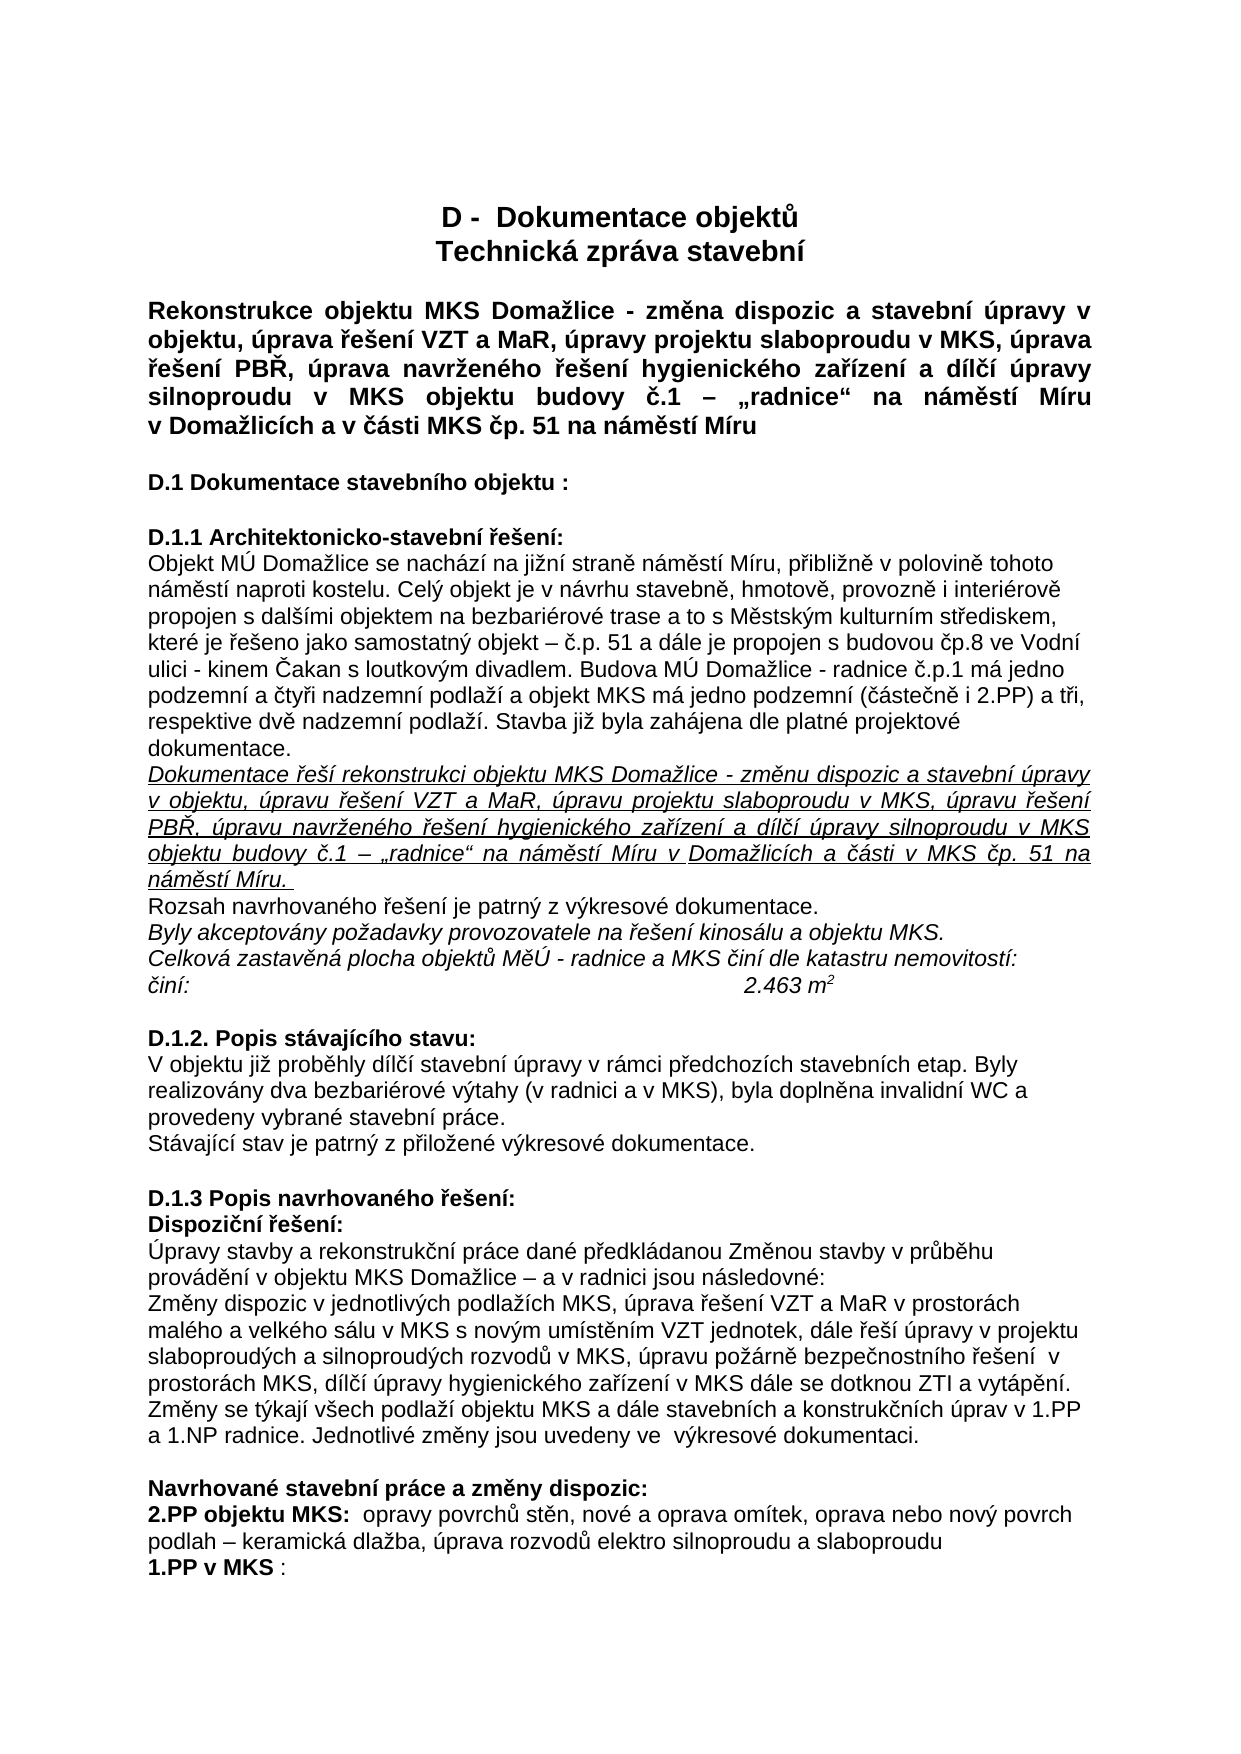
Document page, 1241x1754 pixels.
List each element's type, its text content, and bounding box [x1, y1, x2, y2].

text Dokumentace řeší rekonstrukci objektu MKS Domažlice - změnu dispozic a stavební úpravy v objektu, úpravu řešení VZT a MaR, úpravu projektu slaboproudu v MKS, úpravu řešení PBŘ, úpravu navrženého řešení hygienického zařízení a dílčí úpravy silnoproudu v MKS objektu budovy č.1 – „radnice“ na náměstí Míru v Domažlicích a části v MKS čp. 51 na náměstí Míru. [148, 761, 1093, 893]
text 1.PP v MKS : [148, 1554, 1093, 1580]
text činí: 2.463 m2 [148, 972, 1093, 998]
text Technická zpráva stavební [148, 234, 1093, 267]
text D.1.2. Popis stávajícího stavu: [148, 1024, 1093, 1051]
text 2.PP objektu MKS: opravy povrchů stěn, nové a oprava omítek, oprava nebo nový povrch podlah – keramická dlažba, úprava rozvodů elektro silnoproudu a slaboproudu [148, 1501, 1093, 1554]
text Stávající stav je patrný z přiložené výkresové dokumentace. [148, 1130, 1093, 1156]
text Objekt MÚ Domažlice se nachází na jižní straně náměstí Míru, přibližně v polovině tohoto náměstí naproti kostelu. Celý objekt je v návrhu stavebně, hmotově, provozně i interiérově propojen s dalšími objektem na bezbariérové trase a to s Městským kulturním střediskem, které je řešeno jako samostatný objekt – č.p. dále je propojen s budovou čp.8 ve Vodní ulici - kinem Čakan s loutkovým divadlem. Budova MÚ Domažlice - radnice č.p.1 má jedno podzemní a čtyři nadzemní podlaží a objekt MKS má jedno podzemní (částečně i 2.PP) a tři, respektive dvě nadzemní podlaží. Stavba již byla zahájena dle platné projektové dokumentace. [148, 550, 1093, 761]
text Navrhované stavební práce a změny dispozic: [148, 1475, 1093, 1501]
text V objektu již proběhly dílčí stavební úpravy v rámci předchozích stavebních etap. Byly realizovány dva bezbariérové výtahy (v radnici a v MKS), byla doplněna invalidní WC a provedeny vybrané stavební práce. [148, 1051, 1093, 1130]
text D.1 Dokumentace stavebního objektu : [148, 469, 1093, 495]
text Změny dispozic v jednotlivých podlažích MKS, úprava řešení VZT a MaR v prostorách malého a velkého sálu v MKS s novým umístěním VZT jednotek, dále řeší úpravy v projektu slaboproudých a silnoproudých rozvodů v MKS, úpravu požárně bezpečnostního řešení v prostorách MKS, dílčí úpravy hygienického zařízení v MKS dále se dotknou ZTI a vytápění. Změny se týkají všech podlaží objektu MKS a dále stavebních a konstrukčních úprav v 1.PP a 1.NP radnice. Jednotlivé změny jsou uvedeny ve výkresové dokumentaci. [148, 1290, 1093, 1448]
text D - Dokumentace objektů [148, 200, 1093, 234]
text Rekonstrukce objektu MKS Domažlice - změna dispozic a stavební úpravy v objektu, úprava řešení VZT a MaR, úpravy projektu slaboproudu v MKS, úprava řešení PBŘ, úprava navrženého řešení hygienického zařízení a dílčí úpravy silnoproudu v MKS objektu budovy č.1 – „radnice“ na náměstí Míru v Domažlicích a v části MKS čp. 51 na náměstí Míru [148, 296, 1093, 440]
text Úpravy stavby a rekonstrukční práce dané předkládanou Změnou stavby v průběhu provádění v objektu MKS Domažlice – a v radnici jsou následovné: [148, 1238, 1093, 1290]
text Rozsah navrhovaného řešení je patrný z výkresové dokumentace. [148, 893, 1093, 919]
text D.1.3 Popis navrhovaného řešení: [148, 1185, 1093, 1211]
text Byly akceptovány požadavky provozovatele na řešení kinosálu a objektu MKS. [148, 919, 1093, 945]
text Dispoziční řešení: [148, 1211, 1093, 1238]
text D.1.1 Architektonicko-stavební řešení: [148, 524, 1093, 550]
text Celková zastavěná plocha objektů MěÚ - radnice a MKS činí dle katastru nemovitostí: [148, 945, 1093, 972]
